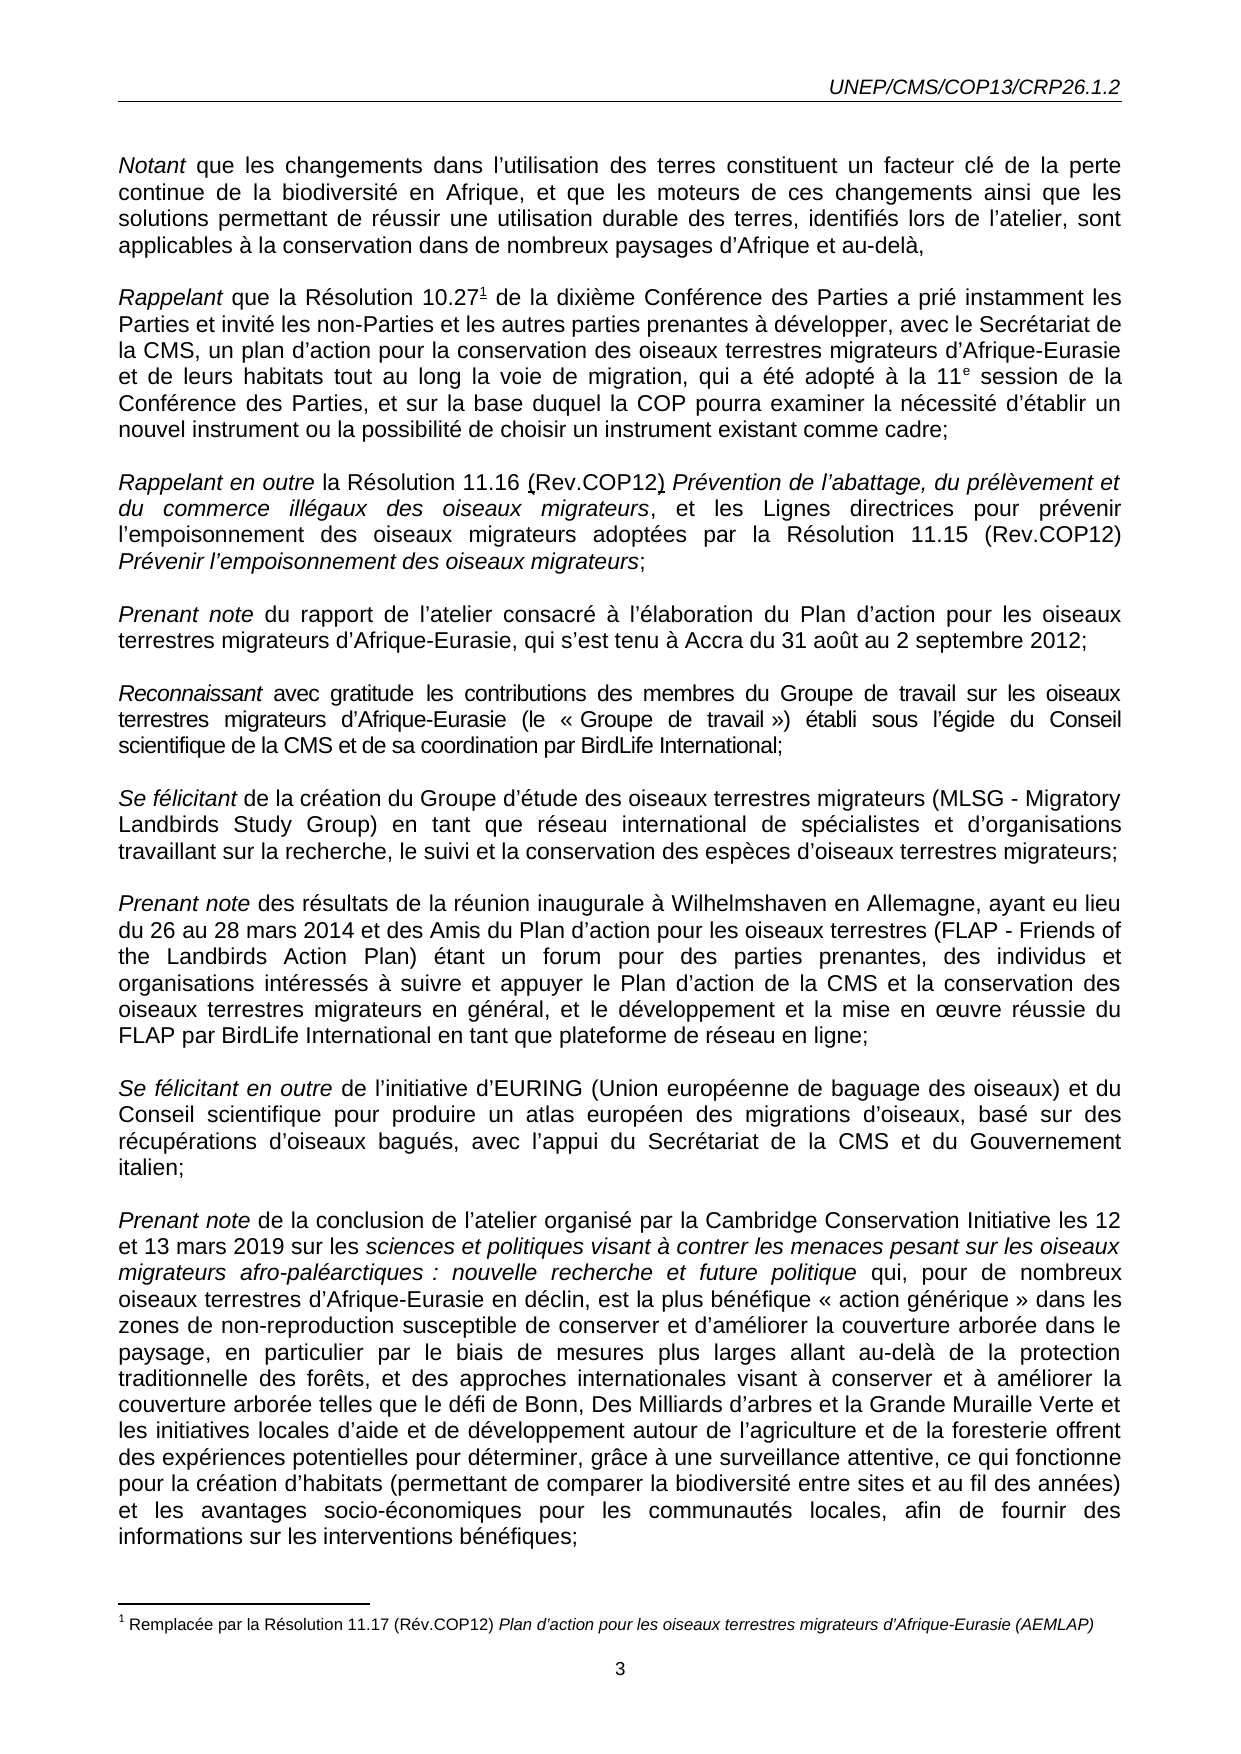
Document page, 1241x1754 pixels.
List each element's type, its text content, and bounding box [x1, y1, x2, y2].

text Prenant note de la conclusion de l’atelier organisé par la Cambridge Conservation Initiative les 12 et 13 mars 2019 sur les sciences et politiques visant à contrer les menaces pesant sur les oiseaux migrateurs afro-paléarctiques : nouvelle recherche et future politique qui, pour de nombreux oiseaux terrestres d’Afrique-Eurasie en déclin, est la plus bénéfique « action générique » dans les zones de non-reproduction susceptible de conserver et d’améliorer la couverture arborée dans le paysage, en particulier par le biais de mesures plus larges allant au-delà de la protection traditionnelle des forêts, et des approches internationales visant à conserver et à améliorer la couverture arborée telles que le défi de Bonn, Des Milliards d’arbres et la Grande Muraille Verte et les initiatives locales d’aide et de développement autour de l’agriculture et de la foresterie offrent des expériences potentielles pour déterminer, grâce à une surveillance attentive, ce qui fonctionne pour la création d’habitats (permettant de comparer la biodiversité entre sites et au fil des années) et les avantages socio-économiques pour les communautés locales, afin de fournir des informations sur les interventions bénéfiques; [118, 1207, 1122, 1549]
text Rappelant que la Résolution 10.27 de la dixième Conférence des Parties a prié instamment les Parties et invité les non-Parties et les autres parties prenantes à développer, avec le Secrétariat de la CMS, un plan d’action pour la conservation des oiseaux terrestres migrateurs d’Afrique-Eurasie et de leurs habitats tout au long la voie de migration, qui a été adopté à la 11e session de la Conférence des Parties, et sur la base duquel la COP pourra examiner la nécessité d’établir un nouvel instrument ou la possibilité de choisir un instrument existant comme cadre; [118, 284, 1122, 442]
text Notant que les changements dans l’utilisation des terres constituent un facteur clé de la perte continue de la biodiversité en Afrique, et que les moteurs de ces changements ainsi que les solutions permettant de réussir une utilisation durable des terres, identifiés lors de l’atelier, sont applicables à la conservation dans de nombreux paysages d’Afrique et au-delà, [118, 152, 1122, 258]
text Reconnaissant avec gratitude les contributions des membres du Groupe de travail sur les oiseaux terrestres migrateurs d’Afrique-Eurasie (le « Groupe de travail ») établi sous l’égide du Conseil scientifique de la CMS et de sa coordination par BirdLife International; [118, 679, 1122, 759]
text Rappelant en outre la Résolution 11.16 (Rev.COP12) Prévention de l’abattage, du prélèvement et du commerce illégaux des oiseaux migrateurs, et les Lignes directrices pour prévenir l’empoisonnement des oiseaux migrateurs adoptées par la Résolution 11.15 (Rev.COP12) Prévenir l’empoisonnement des oiseaux migrateurs; [118, 469, 1122, 574]
text Prenant note des résultats de la réunion inaugurale à Wilhelmshaven en Allemagne, ayant eu lieu du 26 au 28 mars 2014 et des Amis du Plan d’action pour les oiseaux terrestres (FLAP - Friends of the Landbirds Action Plan) étant un forum pour des parties prenantes, des individus et organisations intéressés à suivre et appuyer le Plan d’action de la CMS et la conservation des oiseaux terrestres migrateurs en général, et le développement et la mise en œuvre réussie du FLAP par BirdLife International en tant que plateforme de réseau en ligne; [118, 890, 1122, 1048]
text Se félicitant en outre de l’initiative d’EURING (Union européenne de baguage des oiseaux) et du Conseil scientifique pour produire un atlas européen des migrations d’oiseaux, basé sur des récupérations d’oiseaux bagués, avec l’appui du Secrétariat de la CMS et du Gouvernement italien; [118, 1075, 1122, 1180]
text Prenant note du rapport de l’atelier consacré à l’élaboration du Plan d’action pour les oiseaux terrestres migrateurs d’Afrique-Eurasie, qui s’est tenu à Accra du 31 août au 2 septembre 2012; [118, 601, 1122, 653]
text Se félicitant de la création du Groupe d’étude des oiseaux terrestres migrateurs (MLSG - Migratory Landbirds Study Group) en tant que réseau international de spécialistes et d’organisations travaillant sur la recherche, le suivi et la conservation des espèces d’oiseaux terrestres migrateurs; [118, 785, 1122, 864]
